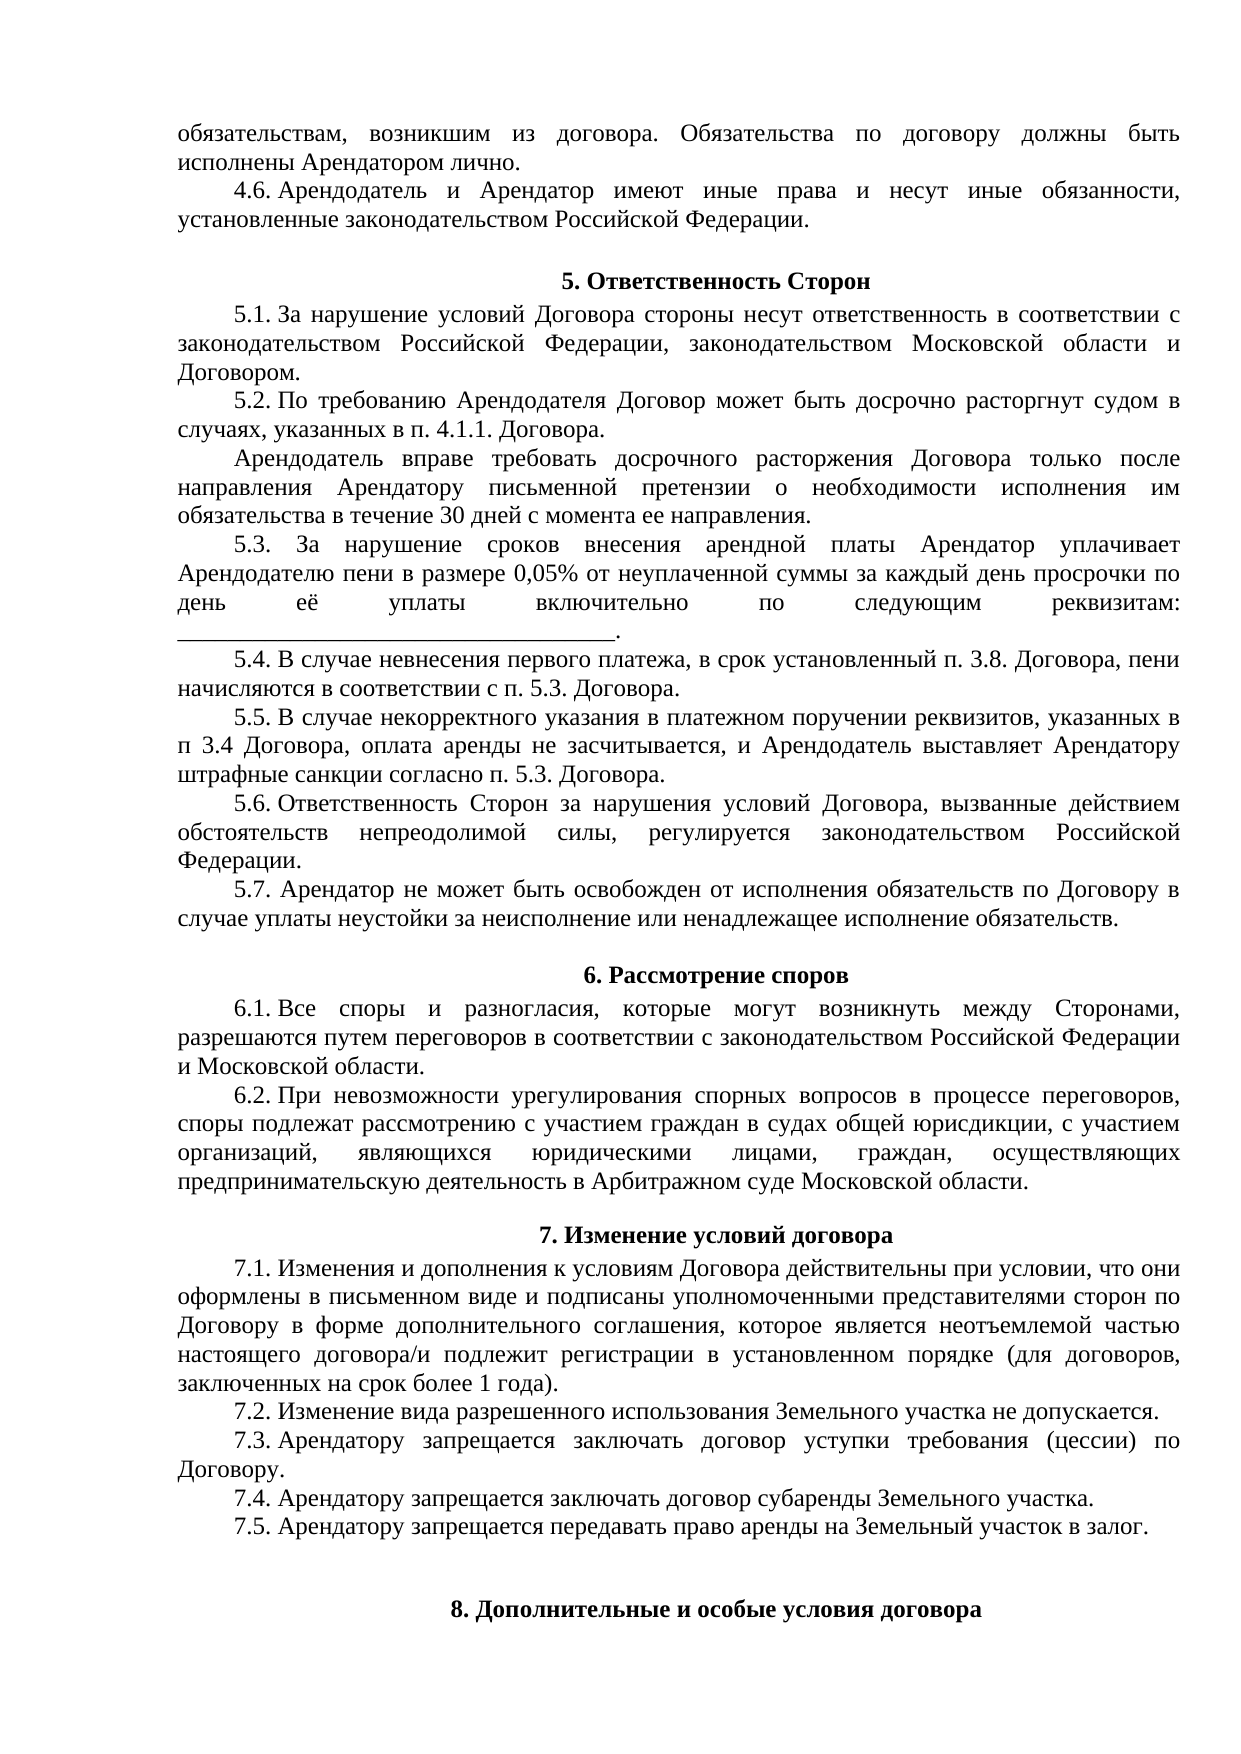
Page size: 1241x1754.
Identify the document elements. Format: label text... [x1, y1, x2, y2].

text 6.2. При невозможности урегулирования спорных вопросов в процессе переговоров, споры подлежат рассмотрению с участием граждан в судах общей юрисдикции, с участием организаций, являющихся юридическими лицами, граждан, осуществляющих предпринимательскую деятельность в Арбитражном суде Московской области. [177, 1080, 1181, 1195]
text 7.3. Арендатору запрещается заключать договор уступки требования (цессии) по Договору. [177, 1425, 1181, 1483]
text 5.4. В случае невнесения первого платежа, в срок установленный п. 3.8. Договора, пени начисляются в соответствии с п. 5.3. Договора. [177, 644, 1181, 702]
text 5.2. По требованию Арендодателя Договор может быть досрочно расторгнут судом в случаях, указанных в п. 4.1.1. Договора. [177, 385, 1181, 443]
text 7. Изменение условий договора [177, 1220, 1181, 1248]
text 4.6. Арендодатель и Арендатор имеют иные права и несут иные обязанности, установленные законодательством Российской Федерации. [177, 176, 1181, 233]
text 8. Дополнительные и особые условия договора [177, 1594, 1181, 1623]
text 6.1. Все споры и разногласия, которые могут возникнуть между Сторонами, разрешаются путем переговоров в соответствии с законодательством Российской Федерации и Московской области. [177, 993, 1181, 1080]
text 5. Ответственность Сторон [177, 266, 1181, 295]
text 7.5. Арендатору запрещается передавать право аренды на Земельный участок в залог. [177, 1511, 1181, 1540]
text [177, 118, 1181, 176]
text 6. Рассмотрение споров [177, 960, 1181, 989]
text 5.1. За нарушение условий Договора стороны несут ответственность в соответствии с законодательством Российской Федерации, законодательством Московской области и Договором. [177, 299, 1181, 385]
text Арендодатель вправе требовать досрочного расторжения Договора только после направления Арендатору письменной претензии о необходимости исполнения им обязательства в течение 30 дней с момента ее направления. [177, 443, 1181, 529]
text 7.2. Изменение вида разрешенного использования Земельного участка не допускается. [177, 1396, 1181, 1425]
text 5.5. В случае некорректного указания в платежном поручении реквизитов, указанных в п 3.4 Договора, оплата аренды не засчитывается, и Арендодатель выставляет Арендатору штрафные санкции согласно п. 5.3. Договора. [177, 702, 1181, 788]
text 7.1. Изменения и дополнения к условиям Договора действительны при условии, что они оформлены в письменном виде и подписаны уполномоченными представителями сторон по Договору в форме дополнительного соглашения, которое является неотъемлемой частью настоящего договора/и подлежит регистрации в установленном порядке (для договоров, заключенных на срок более 1 года). [177, 1253, 1181, 1396]
text 7.4. Арендатору запрещается заключать договор субаренды Земельного участка. [177, 1483, 1181, 1511]
text 5.3. За нарушение сроков внесения арендной платы Арендатор уплачивает Арендодателю пени в размере 0,05% от неуплаченной суммы за каждый день просрочки по день её уплаты включительно по следующим реквизитам: ___________________________________. [177, 529, 1181, 644]
text 5.6. Ответственность Сторон за нарушения условий Договора, вызванные действием обстоятельств непреодолимой силы, регулируется законодательством Российской Федерации. [177, 788, 1181, 874]
text 5.7. Арендатор не может быть освобожден от исполнения обязательств по Договору в случае уплаты неустойки за неисполнение или ненадлежащее исполнение обязательств. [177, 874, 1181, 932]
